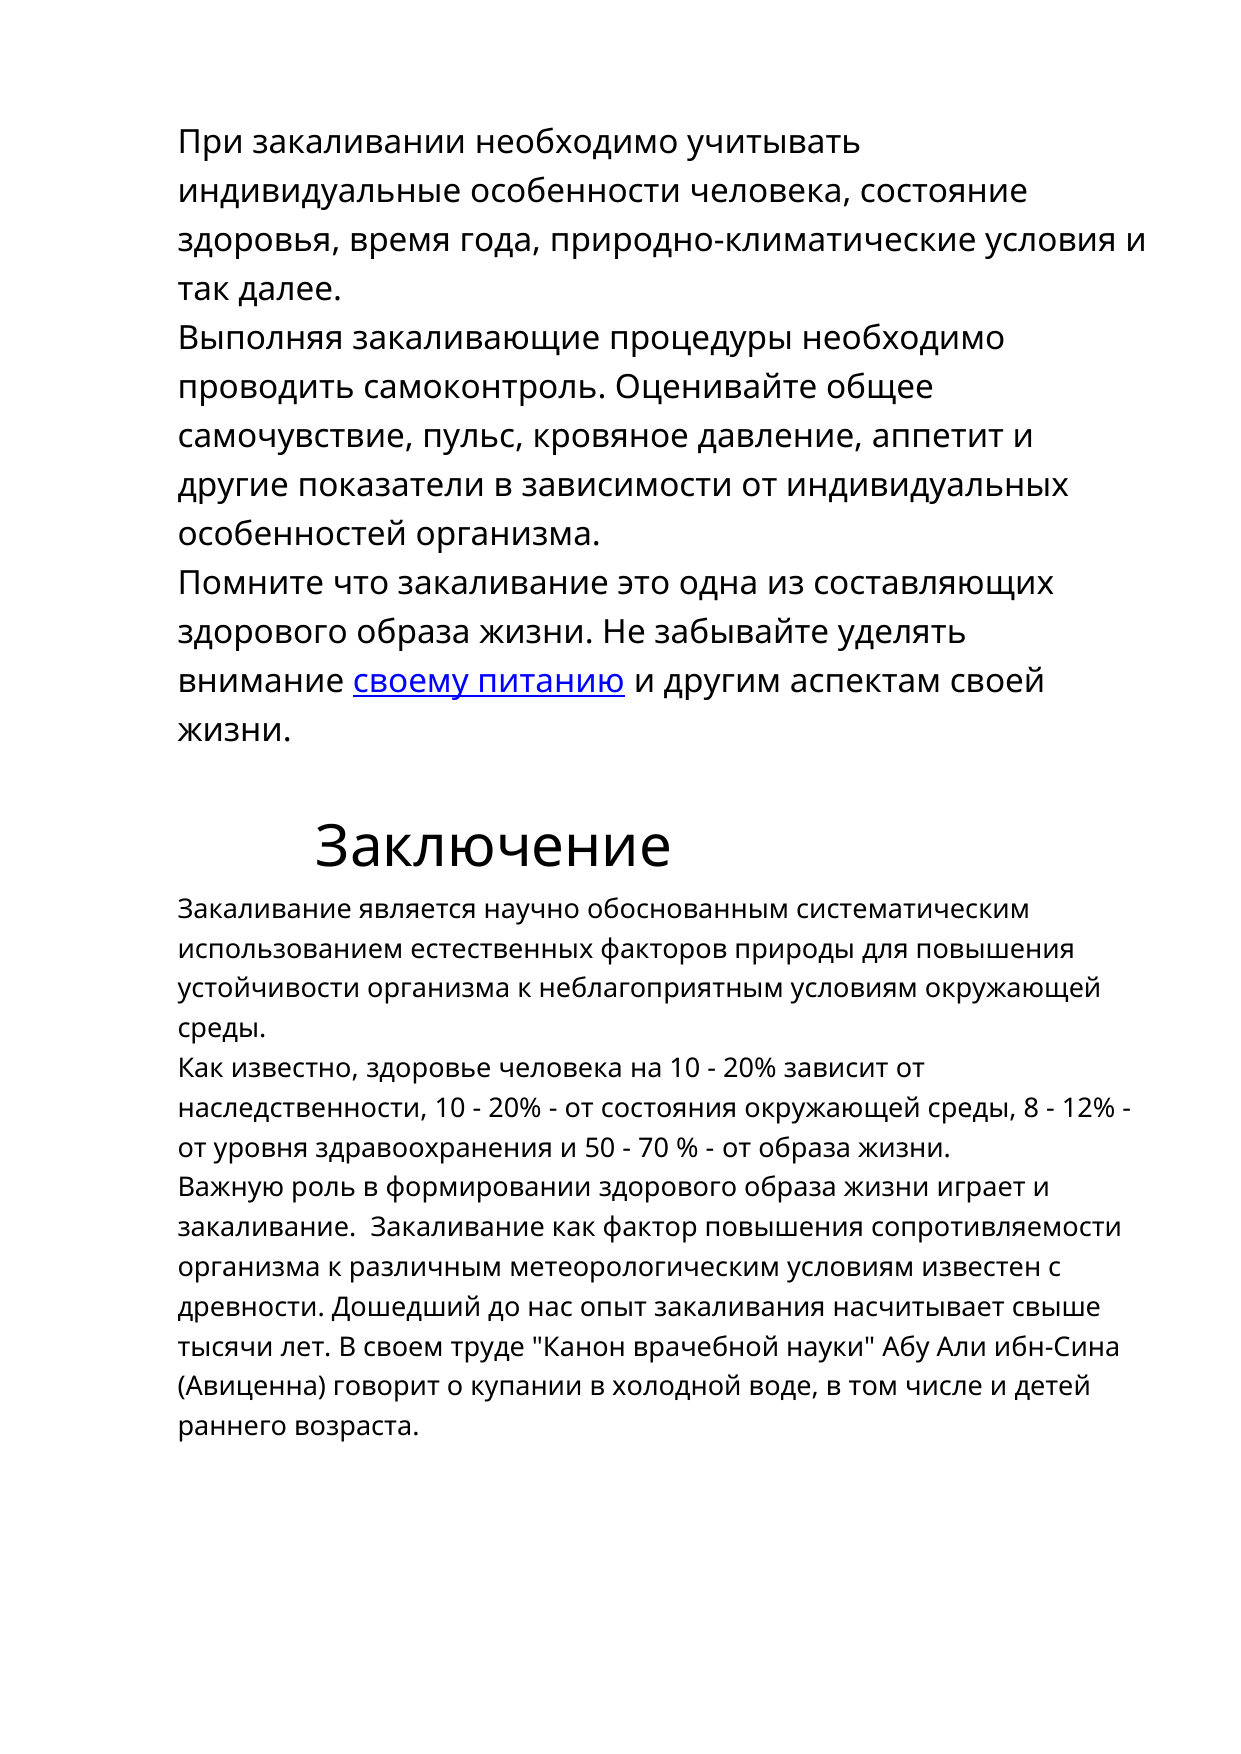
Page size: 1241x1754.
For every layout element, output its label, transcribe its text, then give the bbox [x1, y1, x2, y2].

subtitle При закаливании необходимо учитывать индивидуальные особенности человека, состояние здоровья, время года, природно-климатические условия и так далее. Выполняя закаливающие процедуры необходимо проводить самоконтроль. Оценивайте общее самочувствие, пульс, кровяное давление, аппетит и другие показатели в зависимости от индивидуальных особенностей организма. [177, 118, 1152, 555]
subtitle Закаливание является научно обоснованным систематическим использованием естественных факторов природы для повышения устойчивости организма к неблагоприятным условиям окружающей среды. [177, 889, 1152, 1046]
subtitle Важную роль в формировании здорового образа жизни играет и закаливание. Закаливание как фактор повышения сопротивляемости организма к различным метеорологическим условиям известен с древности. Дошедший до нас опыт закаливания насчитывает свыше тысячи лет. В своем труде "Канон врачебной науки" Абу Али ибн-Сина (Авиценна) говорит о купании в холодной воде, в том числе и детей раннего возраста. [177, 1168, 1152, 1443]
subtitle Как известно, здоровье человека на 10 - 20% зависит от наследственности, 10 - 20% - от состояния окружающей среды, 8 - 12% - от уровня здравоохранения и 50 - 70 % - от образа жизни. [177, 1048, 1152, 1165]
subtitle Помните что закаливание это одна из составляющих здорового образа жизни. Не забывайте уделять внимание своему питанию и другим аспектам своей жизни. [177, 559, 1152, 751]
subtitle Заключение [177, 803, 1152, 883]
